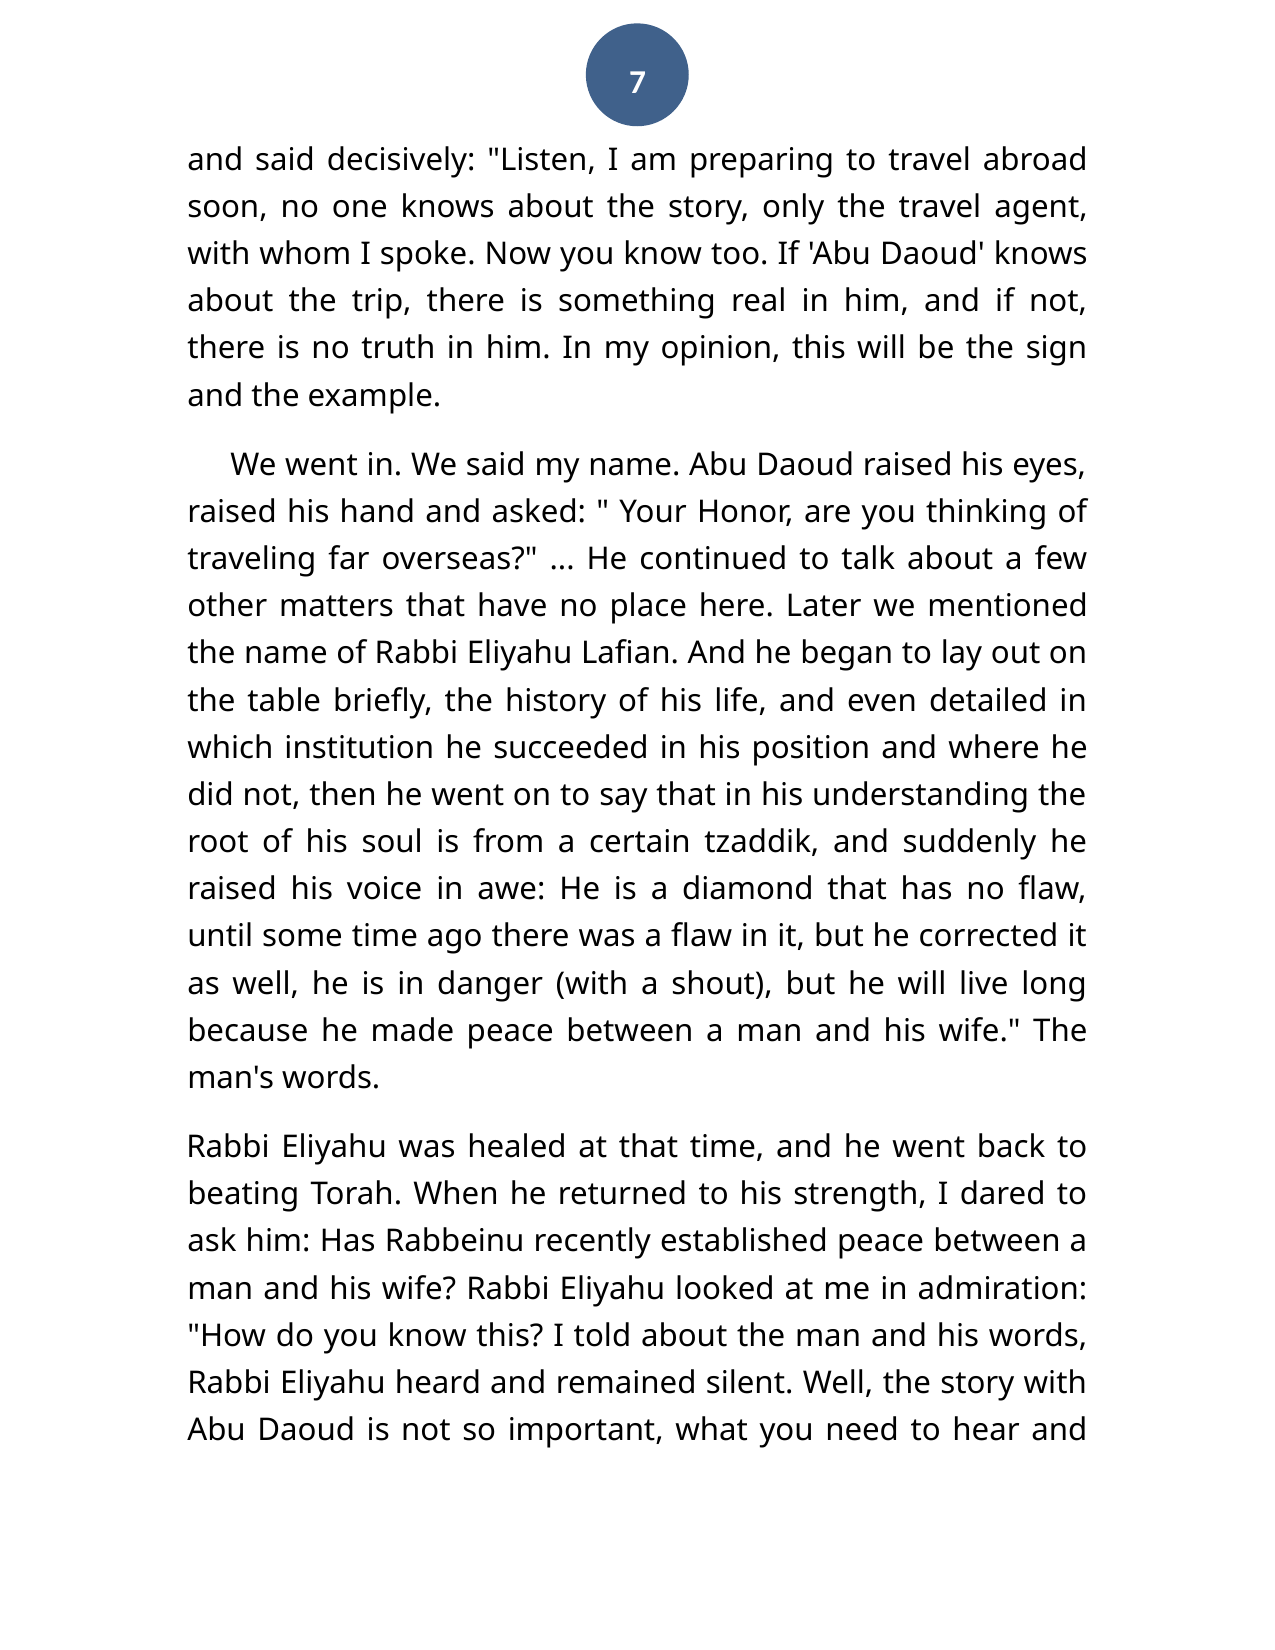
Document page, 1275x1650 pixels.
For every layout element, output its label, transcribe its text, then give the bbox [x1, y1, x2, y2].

text We went in. We said my name. Abu Daoud raised his eyes, raised his hand and asked: " Your Honor, are you thinking of traveling far overseas?" ... He continued to talk about a few other matters that have no place here. Later we mentioned the name of Rabbi Eliyahu Lafian. And he began to lay out on the table briefly, the history of his life, and even detailed in which institution he succeeded in his position and where he did not, then he went on to say that in his understanding the root of his soul is from a certain tzaddik, and suddenly he raised his voice in awe: He is a diamond that has no flaw, until some time ago there was a flaw in it, but he corrected it as well, he is in danger (with a shout), but he will live long because he made peace between a man and his wife." The man's words. [186, 442, 1088, 1098]
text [186, 1124, 1088, 1450]
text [186, 137, 1088, 415]
